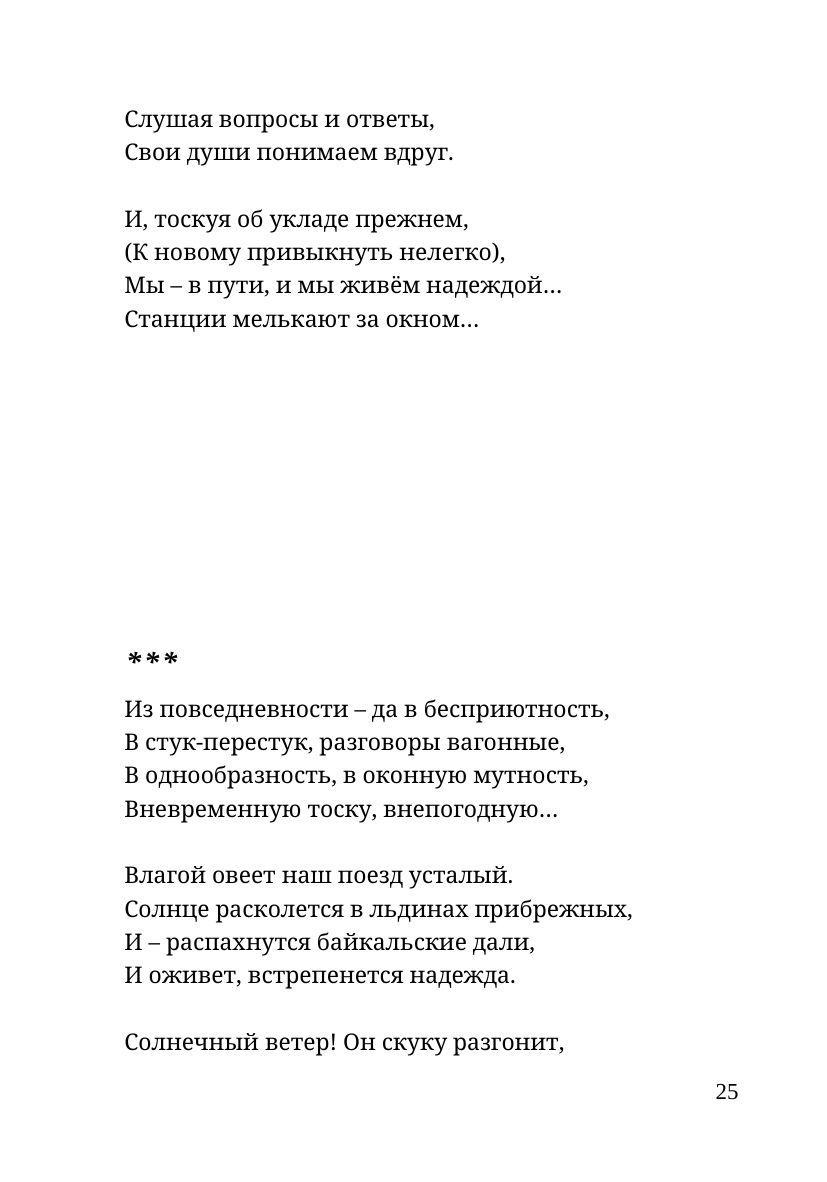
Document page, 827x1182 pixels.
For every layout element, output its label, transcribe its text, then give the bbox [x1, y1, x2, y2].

text *** [124, 643, 738, 683]
